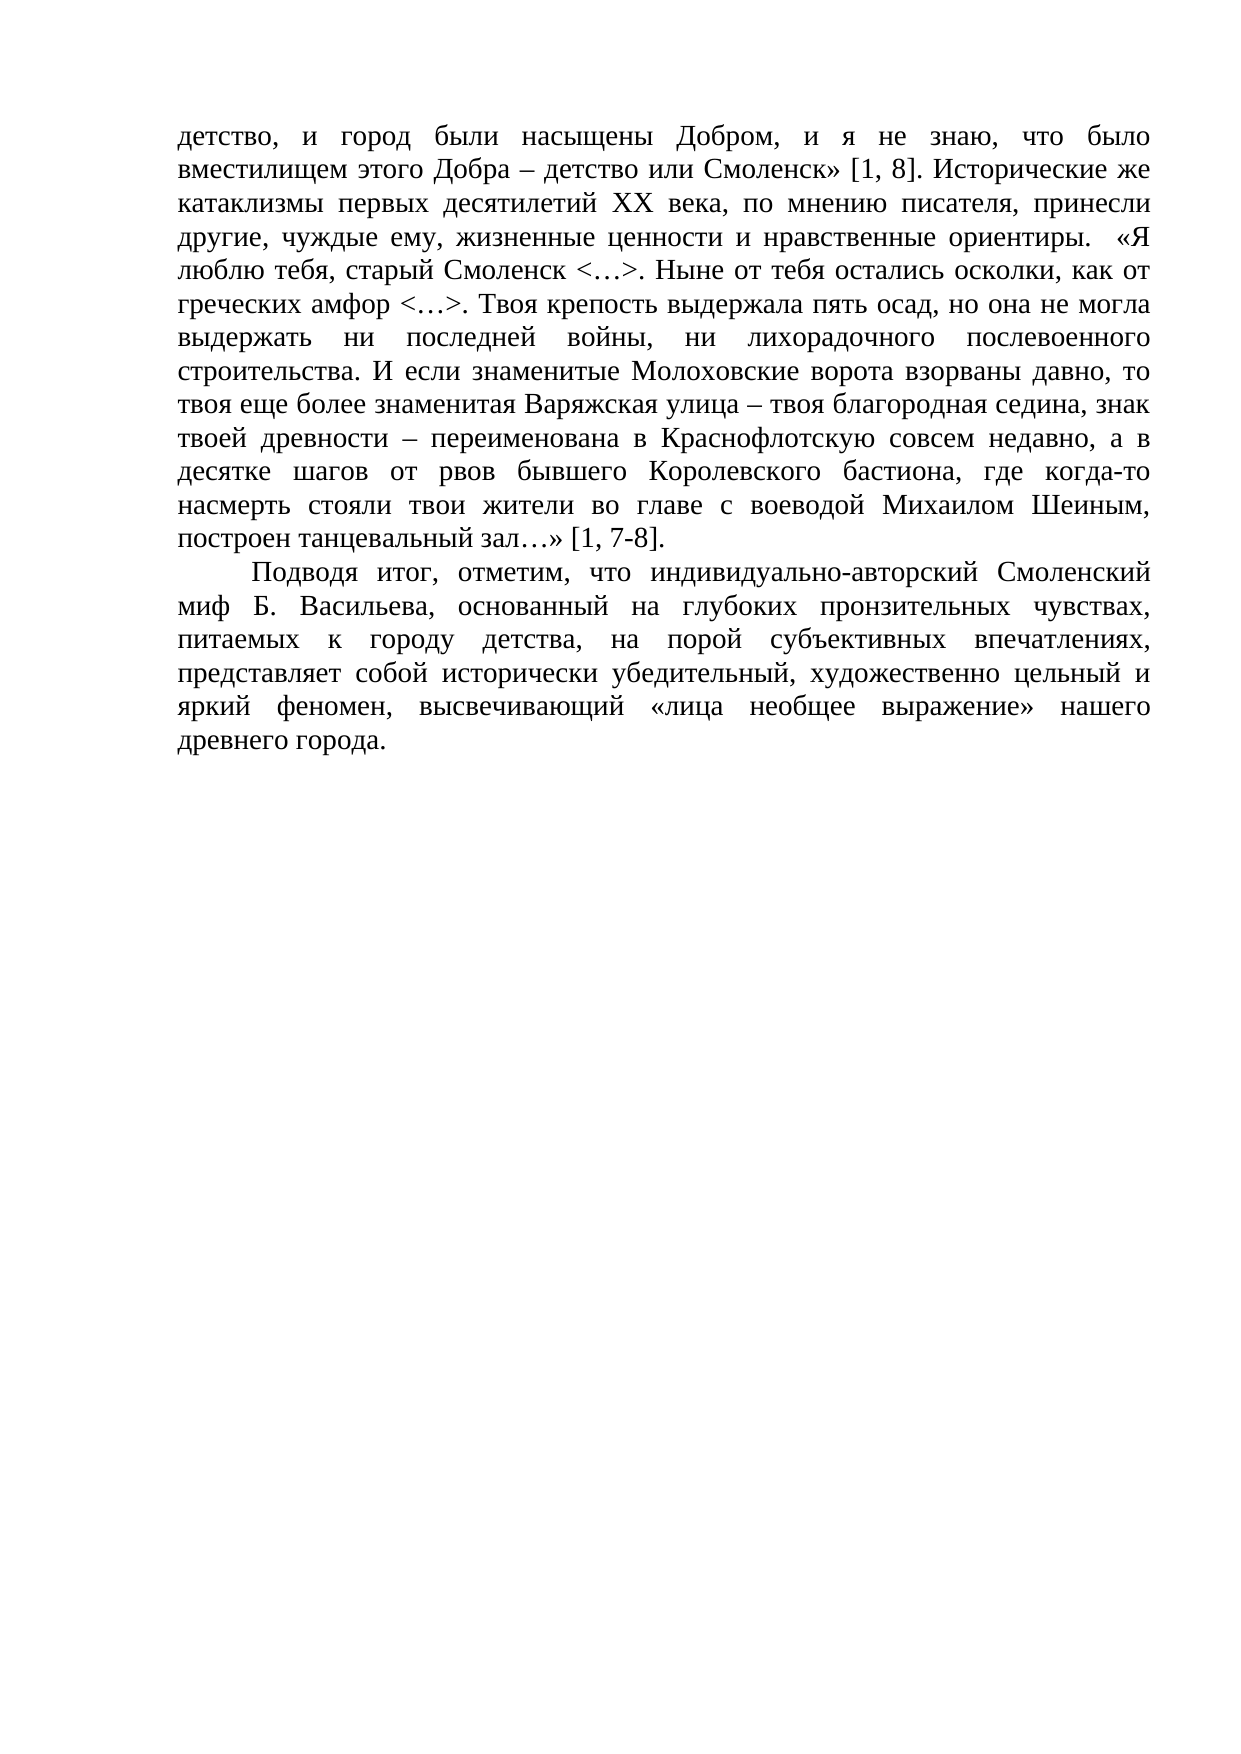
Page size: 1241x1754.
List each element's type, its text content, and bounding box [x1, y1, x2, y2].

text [177, 118, 1152, 554]
text Подводя итог, отметим, что индивидуально-авторский Смоленский миф Б. Васильева, основанный на глубоких пронзительных чувствах, питаемых к городу детства, на порой субъективных впечатлениях, представляет собой исторически убедительный, художественно цельный и яркий феномен, высвечивающий «лица необщее выражение» нашего древнего города. [177, 554, 1152, 755]
